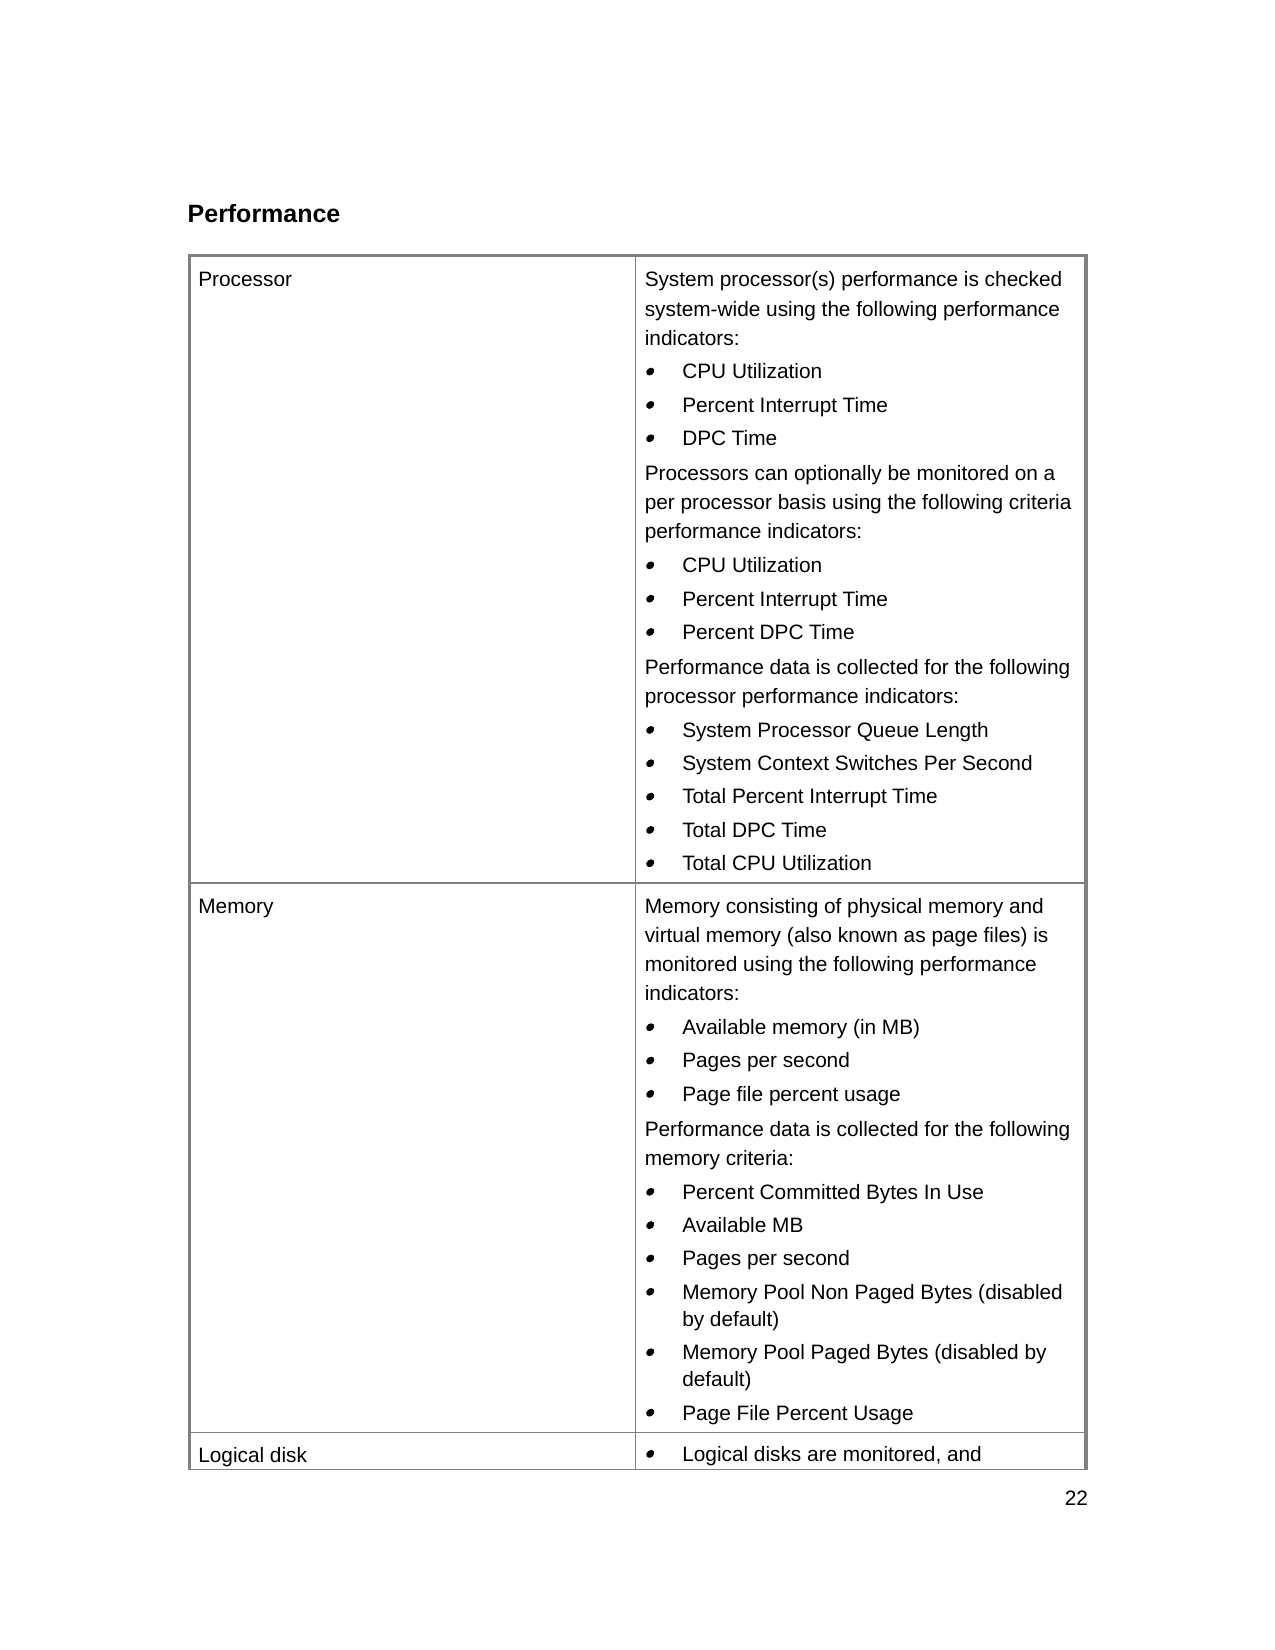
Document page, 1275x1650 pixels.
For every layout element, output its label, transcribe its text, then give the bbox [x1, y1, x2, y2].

table_header System processor(s) performance is checked system-wide using the following performance indicators:  CPU Utilization  Percent Interrupt Time  DPC Time Processors can optionally be monitored on a per processor basis using the following criteria performance indicators:  CPU Utilization  Percent Interrupt Time  Percent DPC Time Performance data is collected for the following processor performance indicators:  System Processor Queue Length  System Context Switches Per Second  Total Percent Interrupt Time  Total DPC Time  Total CPU Utilization [636, 257, 1084, 882]
text Performance [187, 199, 1087, 228]
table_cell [636, 1433, 1084, 1469]
table_cell Memory consisting of physical memory and virtual memory (also known as page files) is monitored using the following performance indicators:  Available memory (in MB)  Pages per second  Page file percent usage Performance data is collected for the following memory criteria:  Percent Committed Bytes In Use  Available MB  Pages per second  Memory Pool Non Paged Bytes (disabled by default)  Memory Pool Paged Bytes (disabled by default)  Page File Percent Usage [636, 884, 1084, 1432]
table_cell Logical disk [191, 1433, 635, 1469]
table_header Processor [191, 257, 635, 882]
table_cell Memory [191, 884, 635, 1432]
